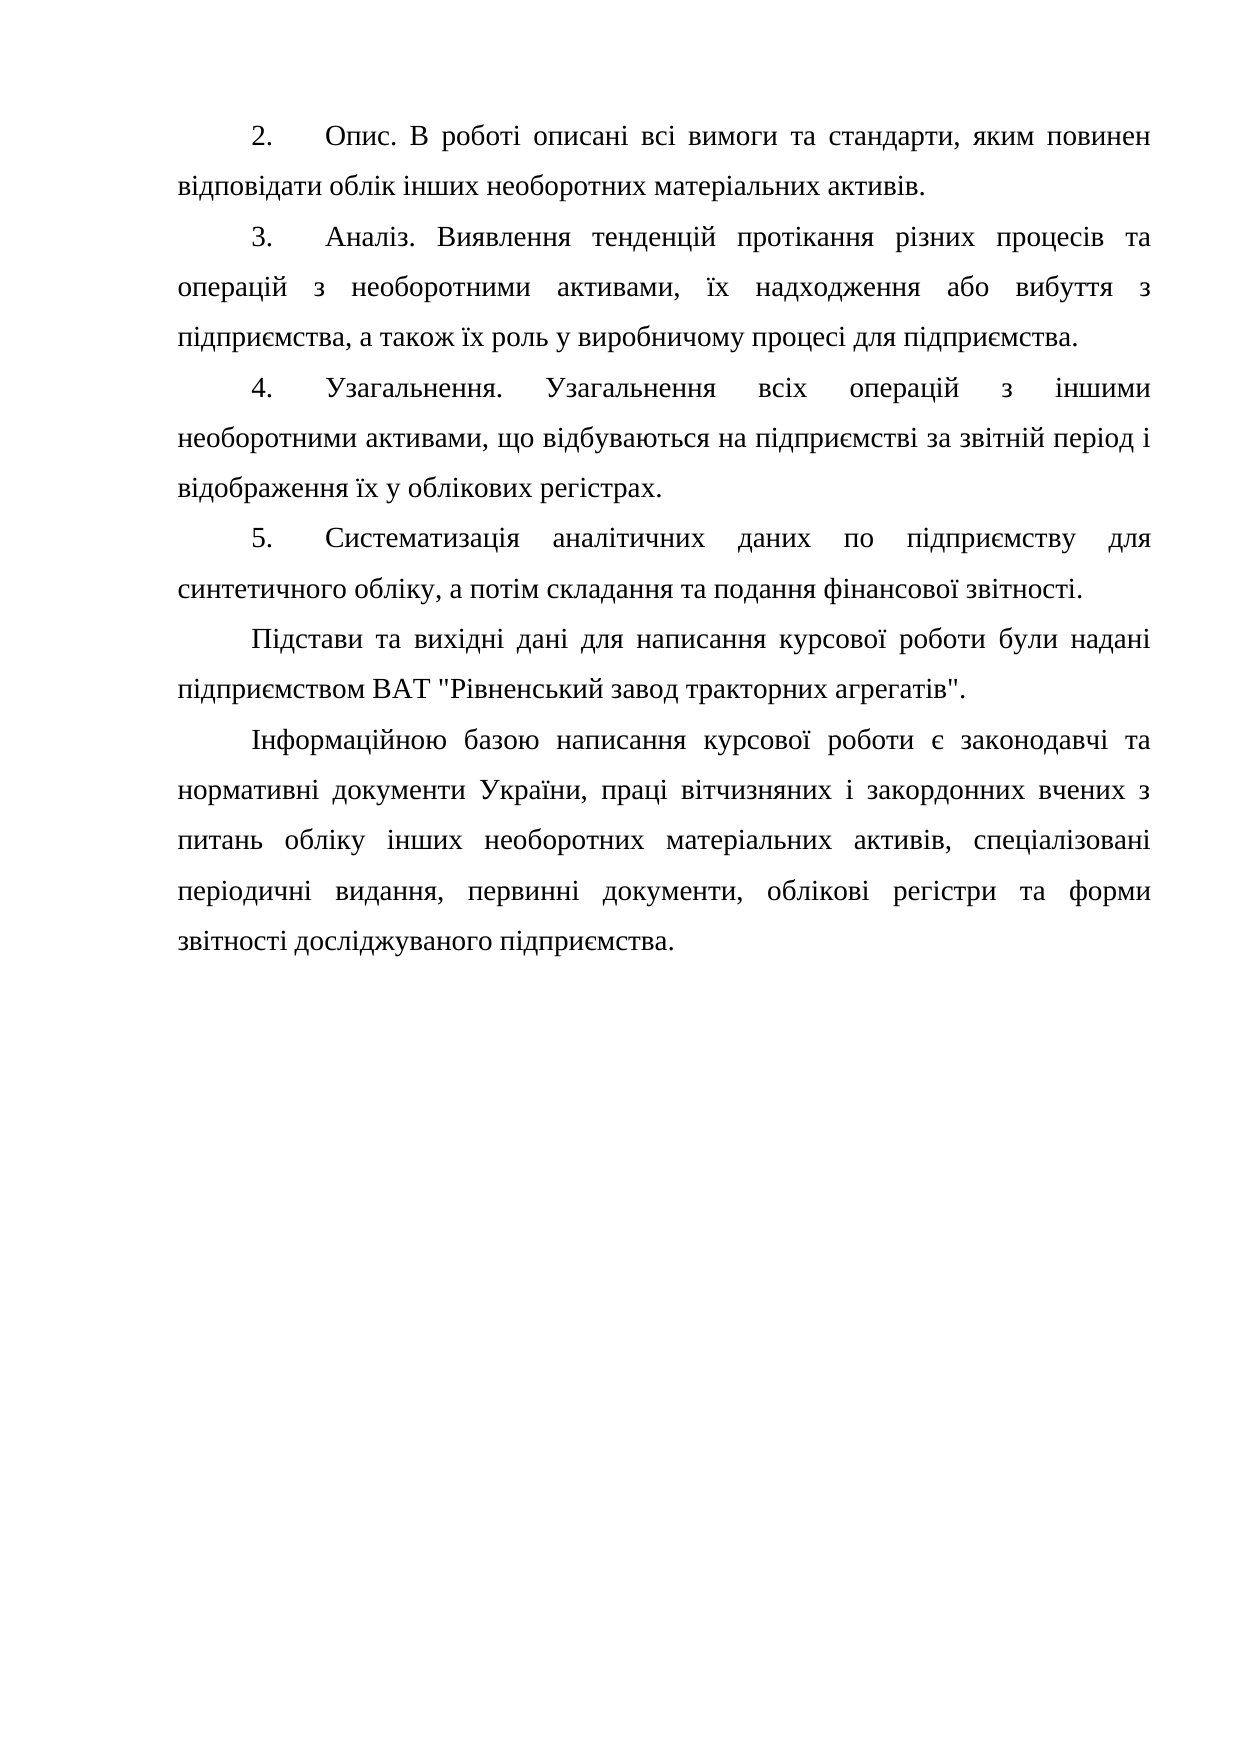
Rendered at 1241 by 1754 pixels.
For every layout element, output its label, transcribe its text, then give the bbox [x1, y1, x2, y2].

list Опис. В роботі описані всі вимоги та стандарти, яким повинен відповідати облік інших необоротних матеріальних активів. [177, 118, 1152, 202]
list Узагальнення. Узагальнення всіх операцій з іншими необоротними активами, що відбуваються на підприємстві за звітній період і відображення їх у облікових регістрах. [177, 370, 1152, 504]
text Інформаційною базою написання курсової роботи є законодавчі та нормативні документи України, праці вітчизняних і закордонних вчених з питань обліку інших необоротних матеріальних активів, спеціалізовані періодичні видання, первинні документи, облікові регістри та форми звітності досліджуваного підприємства. [177, 722, 1152, 957]
list Аналіз. Виявлення тенденцій протікання різних процесів та операцій з необоротними активами, їх надходження або вибуття з підприємства, а також їх роль у виробничому процесі для підприємства. [177, 219, 1152, 353]
list Систематизація аналітичних даних по підприємству для синтетичного обліку, а потім складання та подання фінансової звітності. [177, 521, 1152, 604]
text Підстави та вихідні дані для написання курсової роботи були надані підприємством ВАТ "Рівненський завод тракторних агрегатів". [177, 621, 1152, 705]
